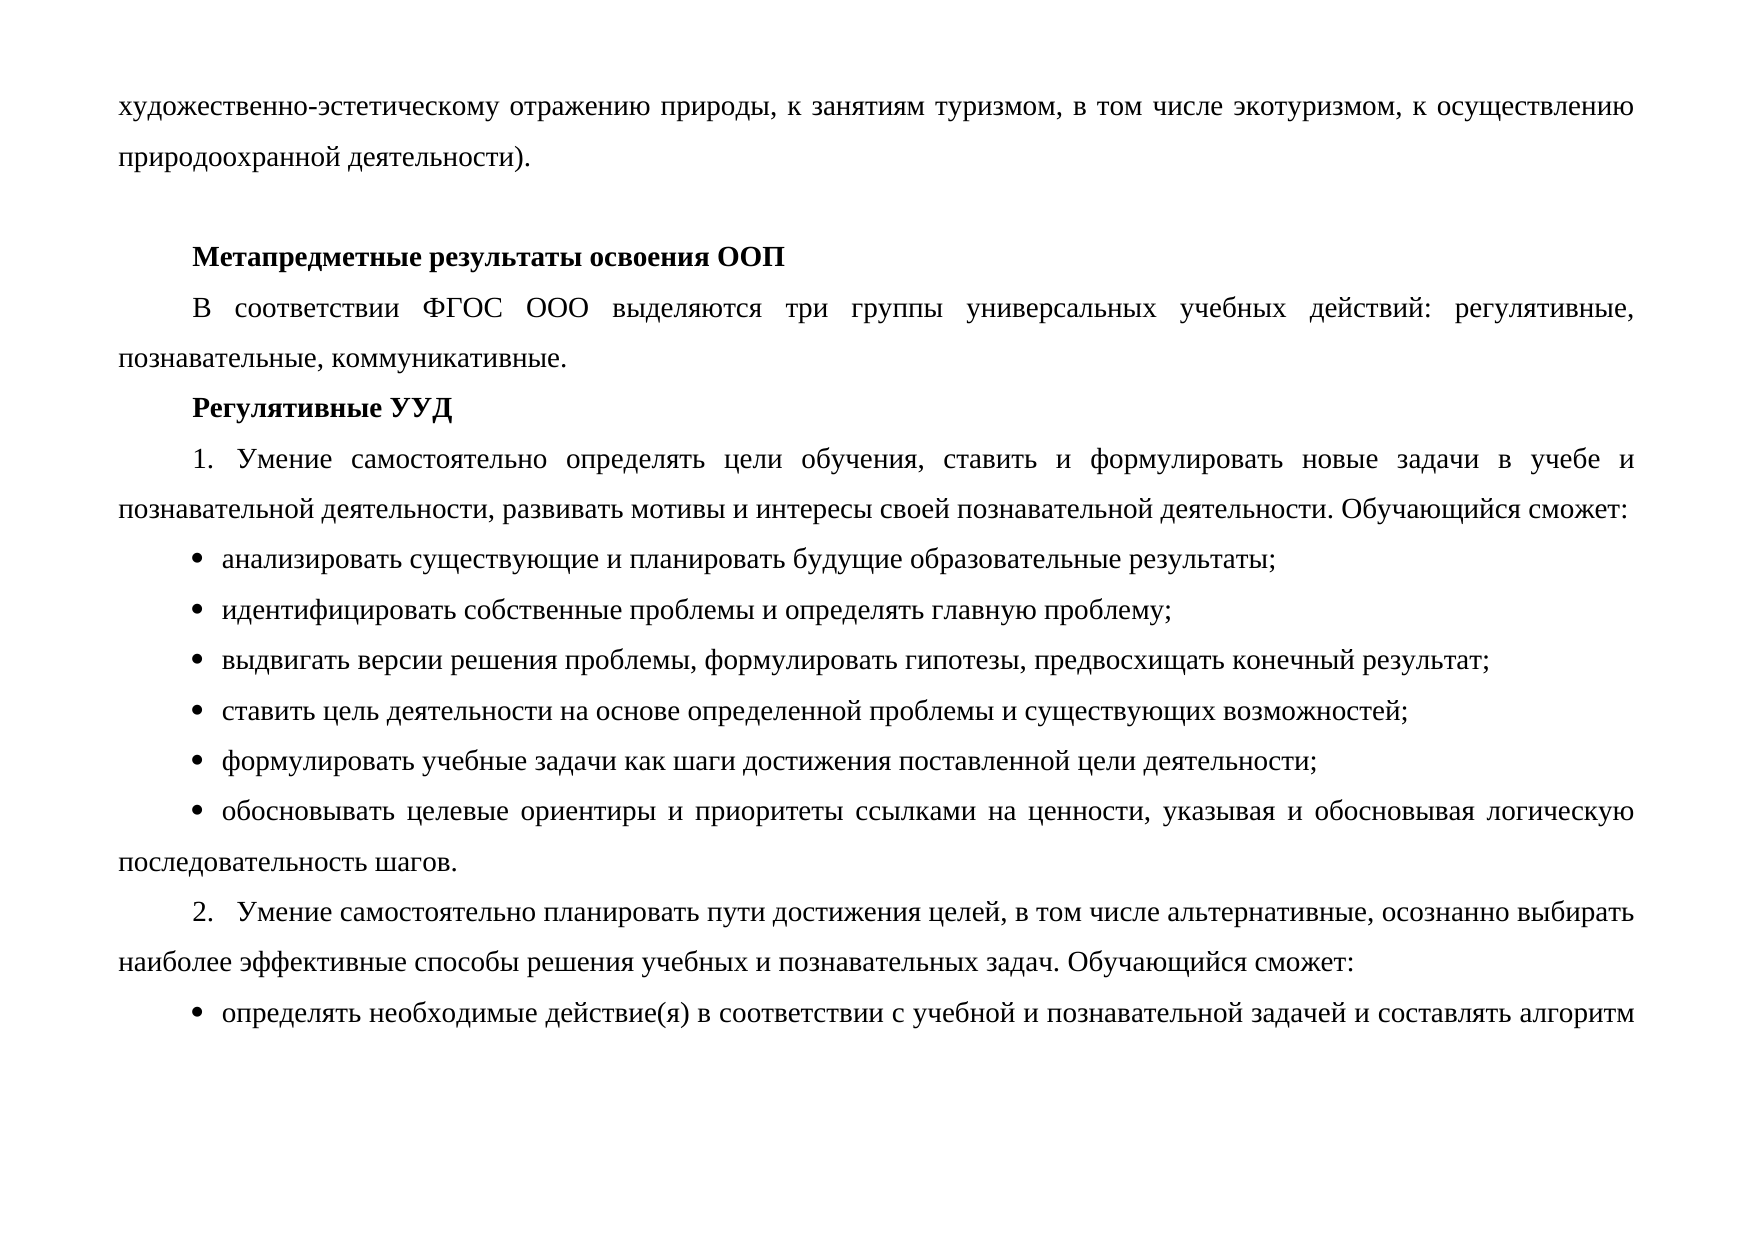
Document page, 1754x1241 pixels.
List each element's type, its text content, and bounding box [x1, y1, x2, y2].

list анализировать существующие и планировать будущие образовательные результаты; [118, 541, 1636, 575]
text Регулятивные УУД [118, 390, 1636, 424]
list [118, 995, 1636, 1028]
list Умение самостоятельно планировать пути достижения целей, в том числе альтернативные, осознанно выбирать наиболее эффективные способы решения учебных и познавательных задач. Обучающийся сможет: [118, 894, 1636, 978]
subtitle Метапредметные результаты освоения ООП [118, 239, 1636, 273]
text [118, 88, 1636, 172]
text В соответствии ФГОС ООО выделяются три группы универсальных учебных действий: регулятивные, познавательные, коммуникативные. [118, 290, 1636, 374]
list формулировать учебные задачи как шаги достижения поставленной цели деятельности; [118, 743, 1636, 777]
list идентифицировать собственные проблемы и определять главную проблему; [118, 592, 1636, 625]
list выдвигать версии решения проблемы, формулировать гипотезы, предвосхищать конечный результат; [118, 642, 1636, 676]
list ставить цель деятельности на основе определенной проблемы и существующих возможностей; [118, 693, 1636, 726]
list обосновывать целевые ориентиры и приоритеты ссылками на ценности, указывая и обосновывая логическую последовательность шагов. [118, 793, 1636, 877]
list Умение самостоятельно определять цели обучения, ставить и формулировать новые задачи в учебе и познавательной деятельности, развивать мотивы и интересы своей познавательной деятельности. Обучающийся сможет: [118, 441, 1636, 524]
